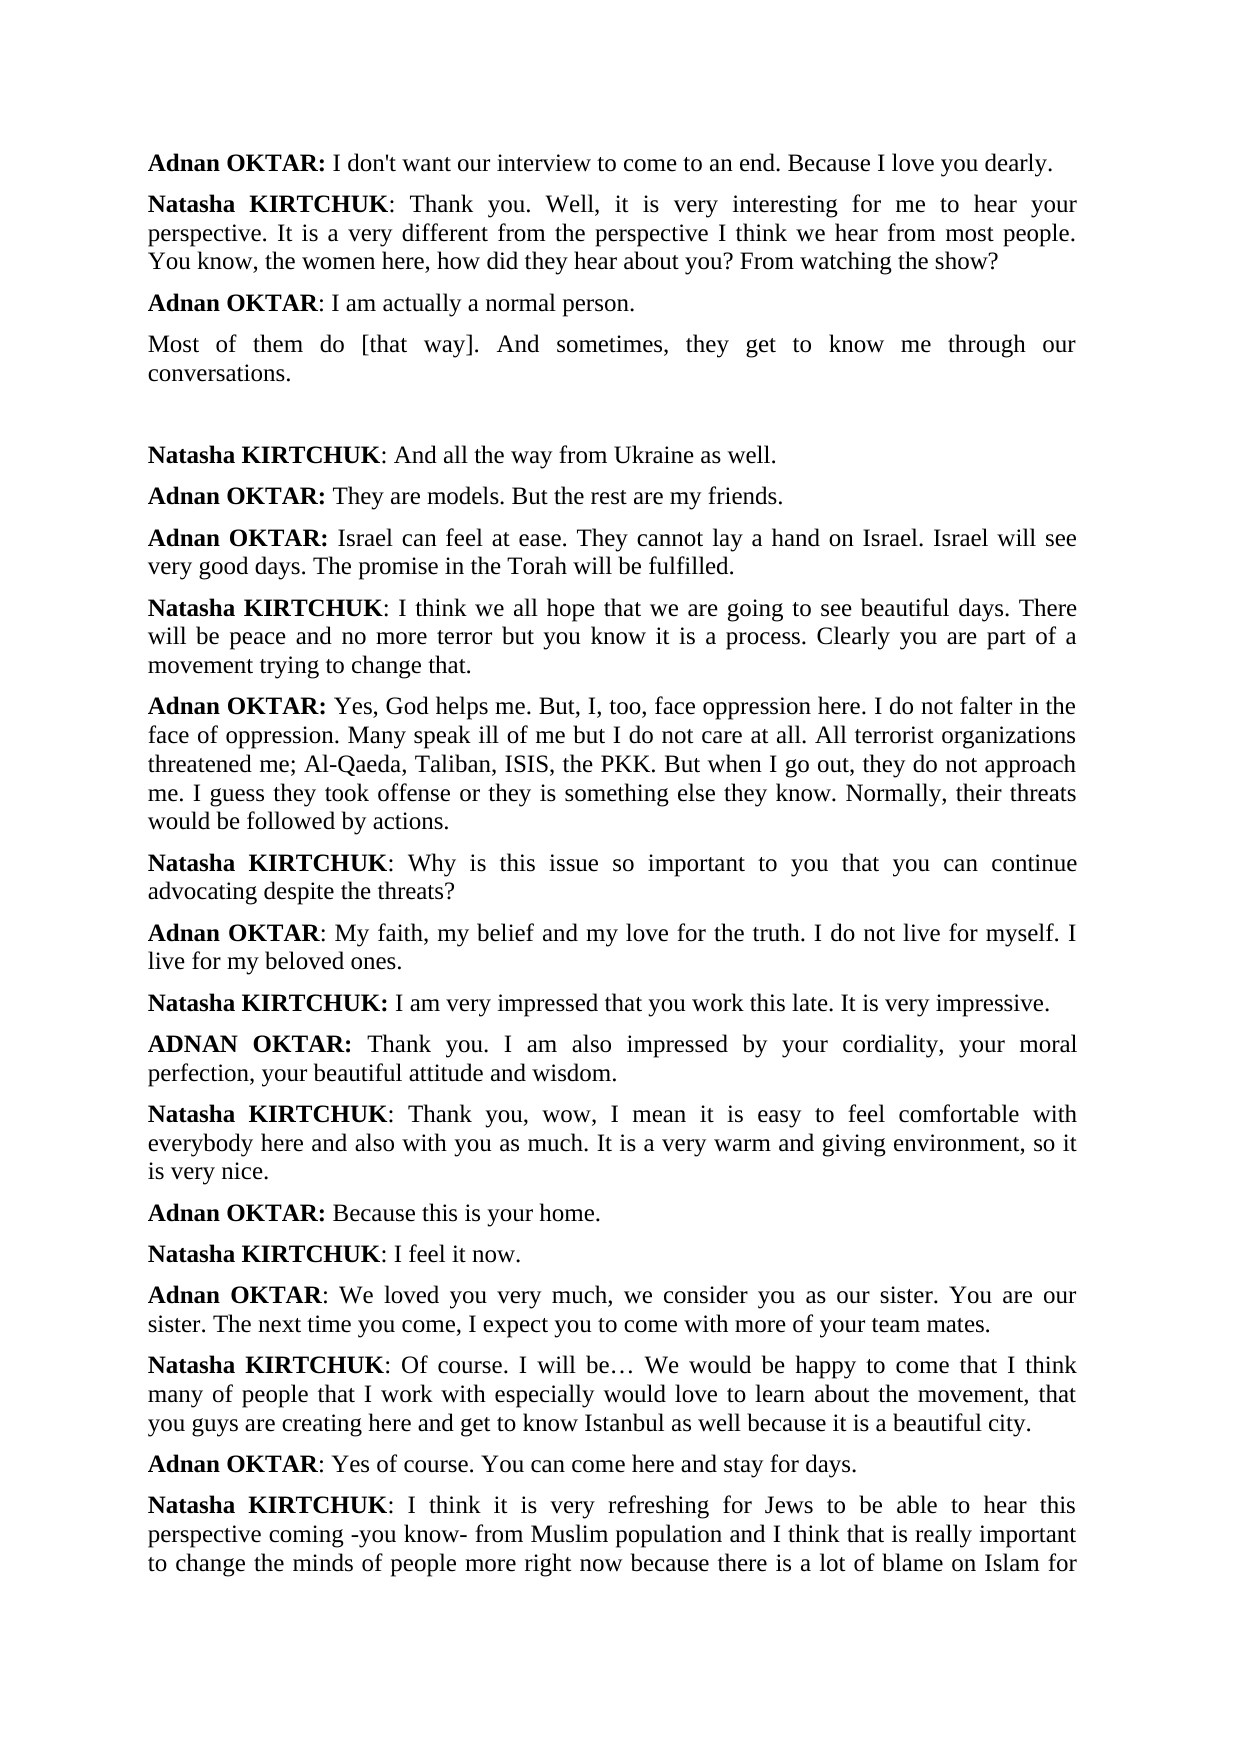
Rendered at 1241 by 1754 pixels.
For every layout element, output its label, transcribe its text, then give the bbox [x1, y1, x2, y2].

text Most of them do [that way]. And sometimes, they get to know me through our conversations. [148, 329, 1078, 386]
text Adnan OKTAR: Yes, God helps me. But, I, too, face oppression here. I do not falter in the face of oppression. Many speak ill of me but I do not care at all. All terrorist organizations threatened me; Al-Qaeda, Taliban, ISIS, the PKK. But when I go out, they do not approach me. I guess they took offense or they is something else they know. Normally, their threats would be followed by actions. [148, 691, 1078, 835]
text Natasha KIRTCHUK: Thank you, wow, I mean it is easy to feel comfortable with everybody here and also with you as much. It is a very warm and giving environment, so it is very nice. [148, 1099, 1078, 1185]
text Natasha KIRTCHUK: I am very impressed that you work this late. It is very impressive. [148, 988, 1078, 1016]
text Natasha KIRTCHUK: I think we all hope that we are going to see beautiful days. There will be peace and no more terror but you know it is a process. Clearly you are part of a movement trying to change that. [148, 593, 1078, 679]
text Adnan OKTAR: I don't want our interview to come to an end. Because I love you dearly. [148, 148, 1078, 176]
text Natasha KIRTCHUK: Why is this issue so important to you that you can continue advocating despite the threats? [148, 848, 1078, 905]
text Adnan OKTAR: We loved you very much, we consider you as our sister. You are our sister. The next time you come, I expect you to come with more of your team mates. [148, 1280, 1078, 1338]
text Adnan OKTAR: Because this is your home. [148, 1198, 1078, 1226]
text Adnan OKTAR: Yes of course. You can come here and stay for days. [148, 1449, 1078, 1478]
text Natasha KIRTCHUK: Of course. I will be… We would be happy to come that I think many of people that I work with especially would love to learn about the movement, that you guys are creating here and get to know Istanbul as well because it is a beautiful city. [148, 1350, 1078, 1436]
text Adnan OKTAR: Israel can feel at ease. They cannot lay a hand on Israel. Israel will see very good days. The promise in the Torah will be fulfilled. [148, 523, 1078, 580]
text Adnan OKTAR: They are models. But the rest are my friends. [148, 481, 1078, 510]
text Adnan OKTAR: I am actually a normal person. [148, 288, 1078, 316]
text Natasha KIRTCHUK: Thank you. Well, it is very interesting for me to hear your perspective. It is a very different from the perspective I think we hear from most people. You know, the women here, how did they hear about you? From watching the show? [148, 189, 1078, 275]
text ADNAN OKTAR: Thank you. I am also impressed by your cordiality, your moral perfection, your beautiful attitude and wisdom. [148, 1029, 1078, 1086]
text Natasha KIRTCHUK: And all the way from Ukraine as well. [148, 440, 1078, 469]
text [148, 1490, 1078, 1576]
text Adnan OKTAR: My faith, my belief and my love for the truth. I do not live for myself. I live for my beloved ones. [148, 918, 1078, 975]
text Natasha KIRTCHUK: I feel it now. [148, 1239, 1078, 1268]
